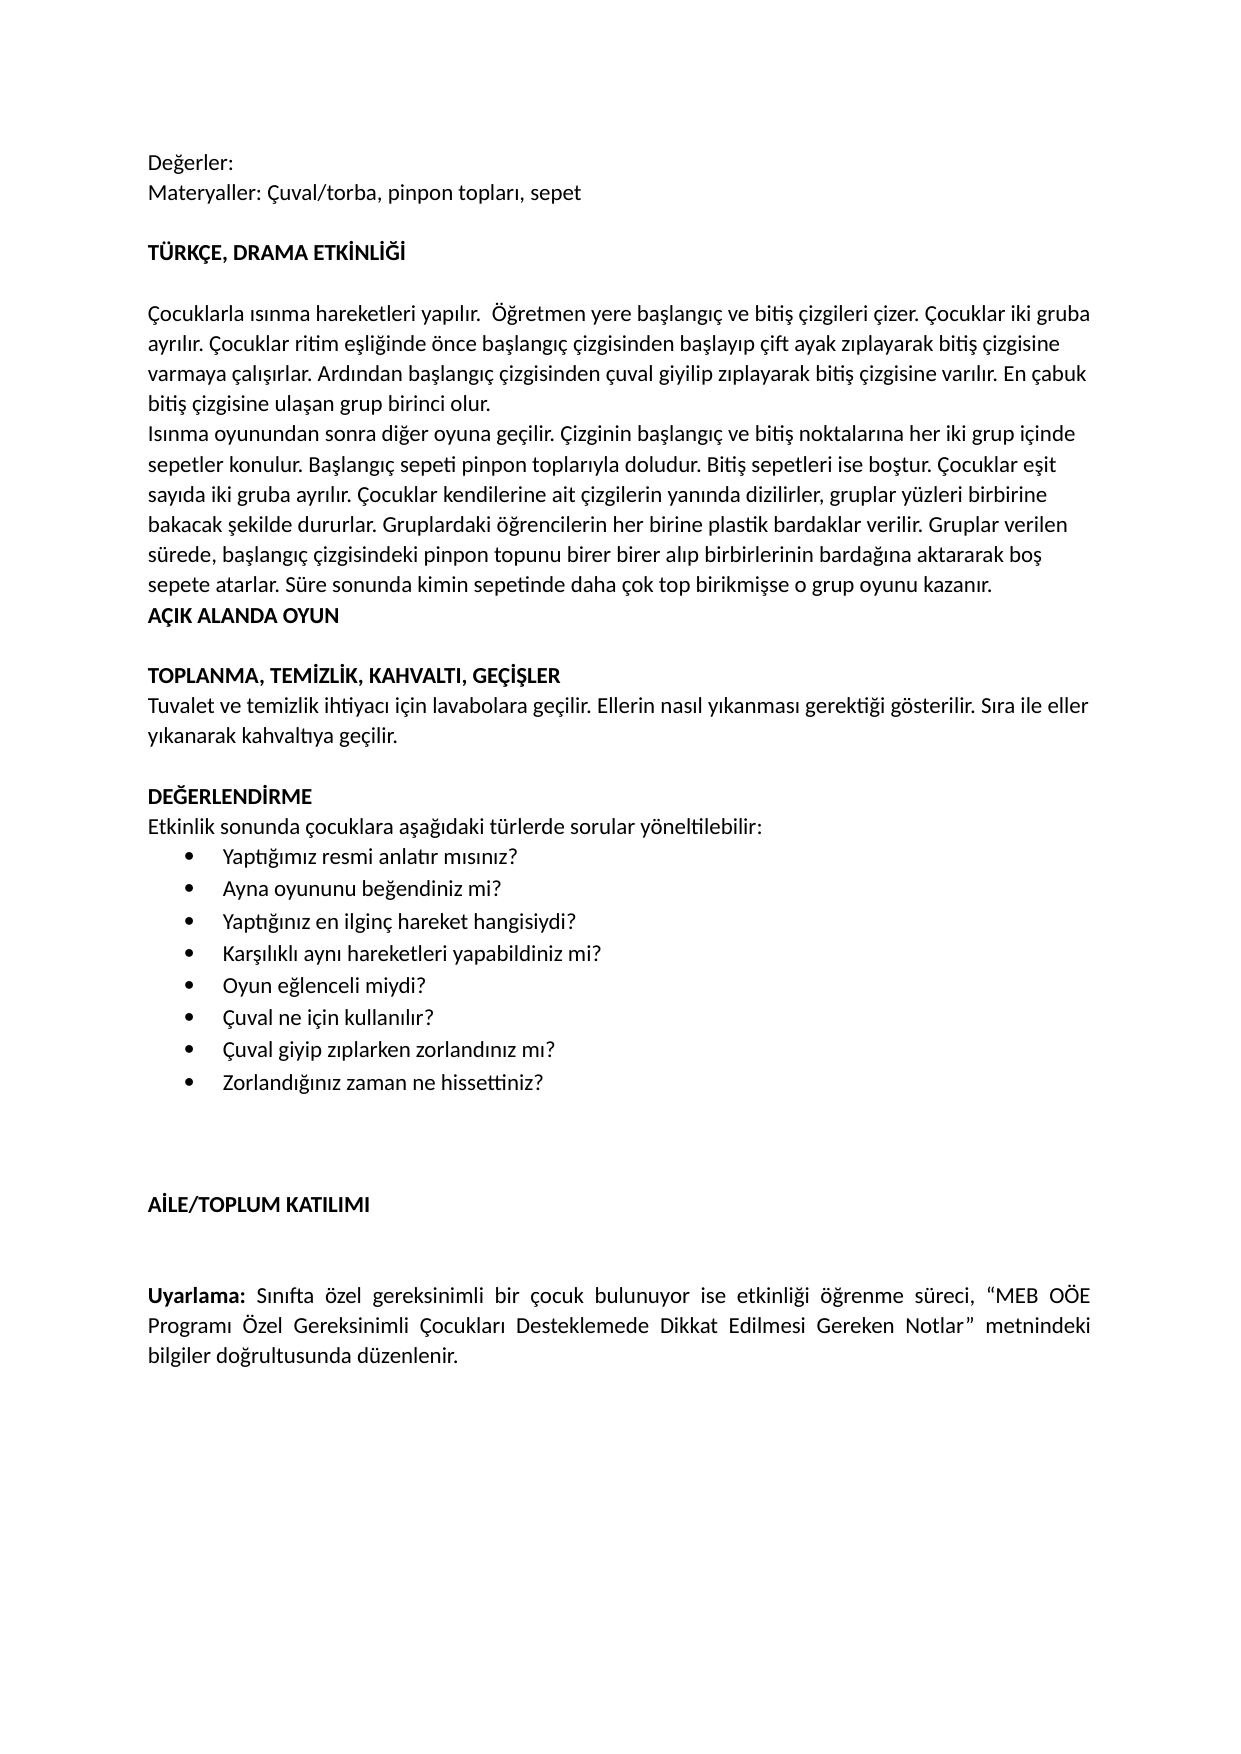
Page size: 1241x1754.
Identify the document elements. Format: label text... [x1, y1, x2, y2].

list Zorlandığınız zaman ne hissettiniz? [185, 1068, 1093, 1096]
text Uyarlama: Sınıfta özel gereksinimli bir çocuk bulunuyor ise etkinliği öğrenme süreci, “MEB OÖE Programı Özel Gereksinimli Çocukları Desteklemede Dikkat Edilmesi Gereken Notlar” metnindeki bilgiler doğrultusunda düzenlenir. [148, 1281, 1093, 1369]
text Çocuklarla ısınma hareketleri yapılır. Öğretmen yere başlangıç ve bitiş çizgileri çizer. Çocuklar iki gruba ayrılır. Çocuklar ritim eşliğinde önce başlangıç çizgisinden başlayıp çift ayak zıplayarak bitiş çizgisine varmaya çalışırlar. Ardından başlangıç çizgisinden çuval giyilip zıplayarak bitiş çizgisine varılır. En çabuk bitiş çizgisine ulaşan grup birinci olur. [148, 299, 1093, 417]
list Yaptığınız en ilginç hareket hangisiydi? [185, 907, 1093, 935]
list Oyun eğlenceli miydi? [185, 971, 1093, 999]
list Yaptığımız resmi anlatır mısınız? [185, 842, 1093, 870]
list Çuval ne için kullanılır? [185, 1003, 1093, 1031]
text Materyaller: Çuval/torba, pinpon topları, sepet [148, 178, 1093, 206]
text TÜRKÇE, DRAMA ETKİNLİĞİ [148, 238, 1093, 266]
list Çuval giyip zıplarken zorlandınız mı? [185, 1036, 1093, 1063]
text DEĞERLENDİRME [148, 782, 1093, 810]
text Isınma oyunundan sonra diğer oyuna geçilir. Çizginin başlangıç ve bitiş noktalarına her iki grup içinde sepetler konulur. Başlangıç sepeti pinpon toplarıyla doludur. Bitiş sepetleri ise boştur. Çocuklar eşit sayıda iki gruba ayrılır. Çocuklar kendilerine ait çizgilerin yanında dizilirler, gruplar yüzleri birbirine bakacak şekilde dururlar. Gruplardaki öğrencilerin her birine plastik bardaklar verilir. Gruplar verilen sürede, başlangıç çizgisindeki pinpon topunu birer birer alıp birbirlerinin bardağına aktararak boş sepete atarlar. Süre sonunda kimin sepetinde daha çok top birikmişse o grup oyunu kazanır. [148, 419, 1093, 598]
list Karşılıklı aynı hareketleri yapabildiniz mi? [185, 939, 1093, 967]
text Tuvalet ve temizlik ihtiyacı için lavabolara geçilir. Ellerin nasıl yıkanması gerektiği gösterilir. Sıra ile eller yıkanarak kahvaltıya geçilir. [148, 691, 1093, 749]
text AÇIK ALANDA OYUN [148, 601, 1093, 629]
list Ayna oyununu beğendiniz mi? [185, 874, 1093, 903]
text TOPLANMA, TEMİZLİK, KAHVALTI, GEÇİŞLER [148, 661, 1093, 689]
text AİLE/TOPLUM KATILIMI [148, 1191, 1093, 1218]
text Değerler: [148, 148, 1093, 176]
text Etkinlik sonunda çocuklara aşağıdaki türlerde sorular yöneltilebilir: [148, 812, 1093, 840]
